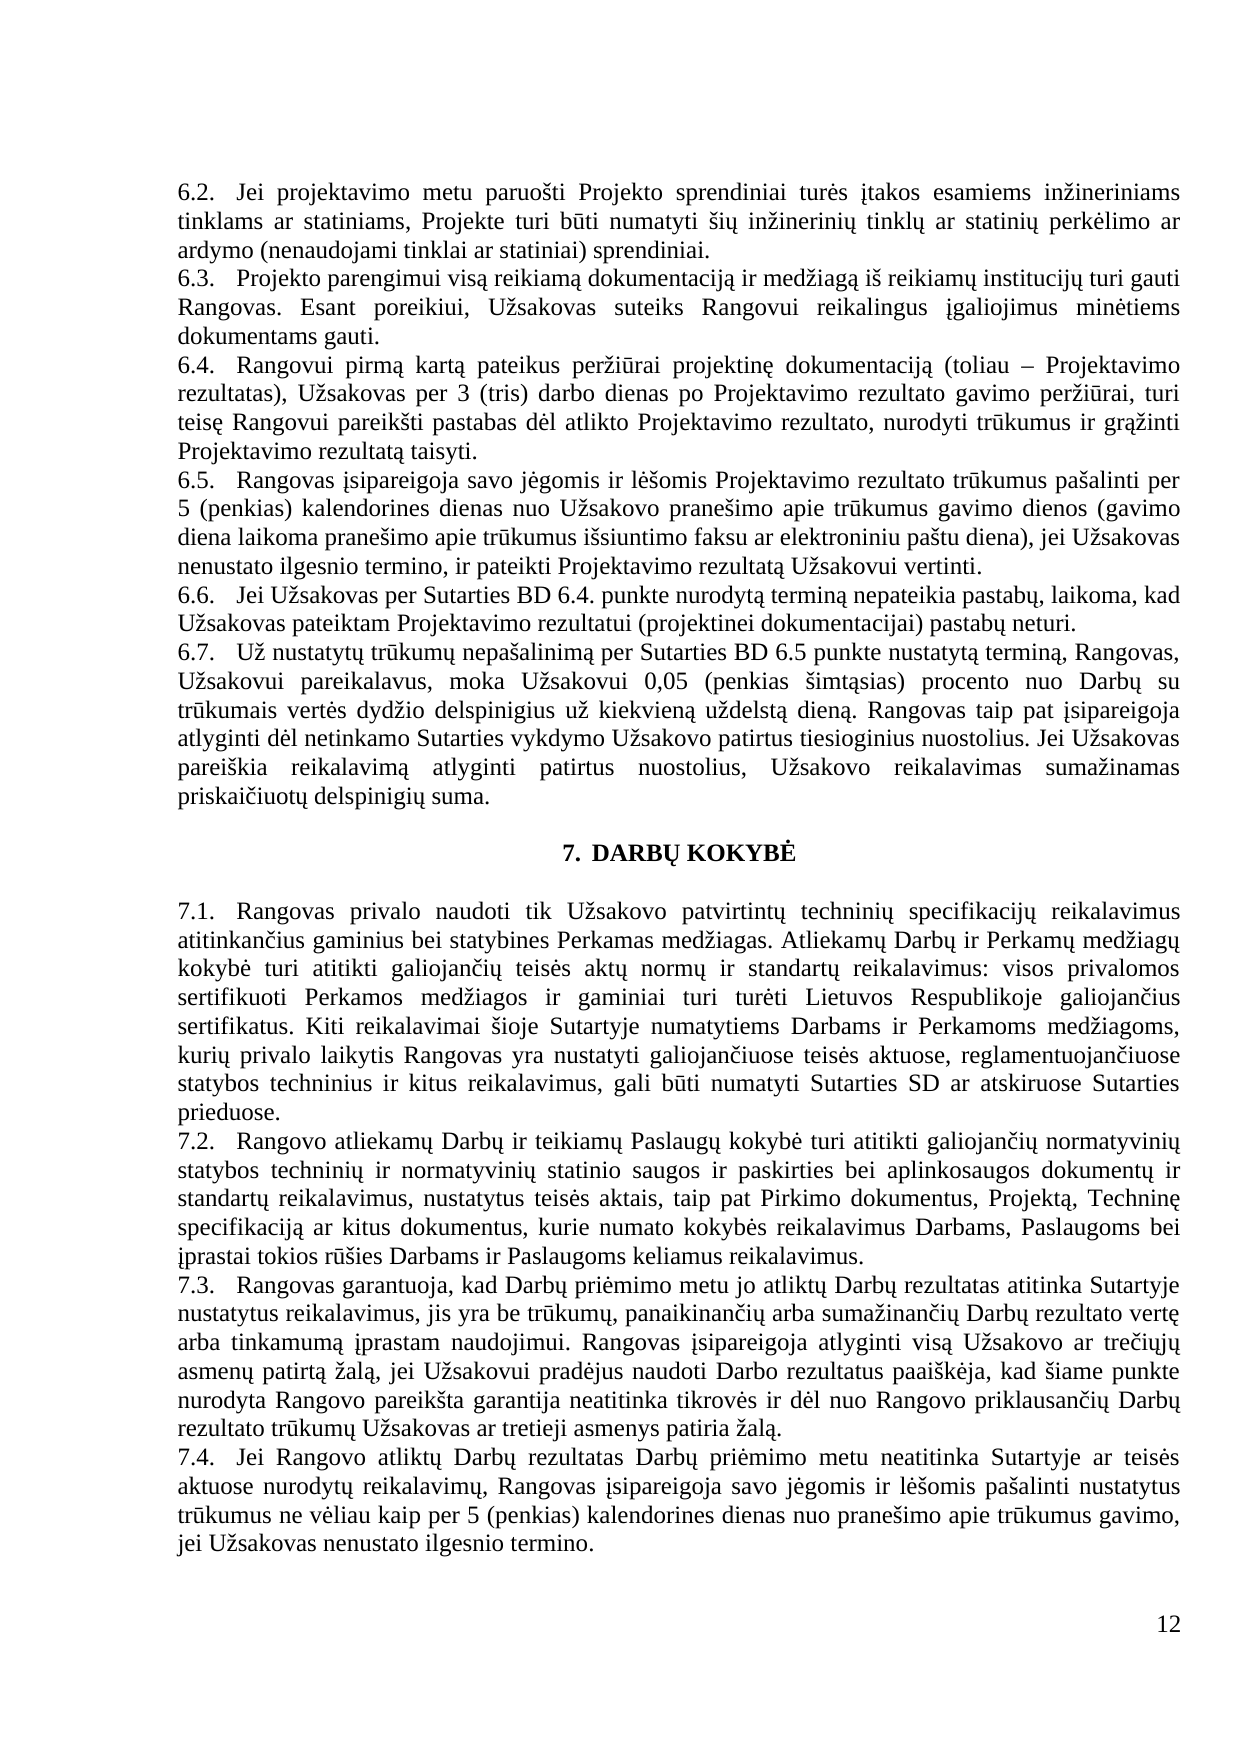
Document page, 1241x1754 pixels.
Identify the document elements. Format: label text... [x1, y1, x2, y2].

list DARBŲ KOKYBĖ [177, 838, 1181, 867]
list Rangovas įsipareigoja savo jėgomis ir lėšomis Projektavimo rezultato trūkumus pašalinti per 5 (penkias) kalendorines dienas nuo Užsakovo pranešimo apie trūkumus gavimo dienos (gavimo diena laikoma pranešimo apie trūkumus išsiuntimo faksu ar elektroniniu paštu diena), jei Užsakovas nenustato ilgesnio termino, ir pateikti Projektavimo rezultatą Užsakovui vertinti. [177, 465, 1181, 580]
list Rangovo atliekamų Darbų ir teikiamų Paslaugų kokybė turi atitikti galiojančių normatyvinių statybos techninių ir normatyvinių statinio saugos ir paskirties bei aplinkosaugos dokumentų ir standartų reikalavimus, nustatytus teisės aktais, taip pat Pirkimo dokumentus, Projektą, Techninę specifikaciją ar kitus dokumentus, kurie numato kokybės reikalavimus Darbams, Paslaugoms bei įprastai tokios rūšies Darbams ir Paslaugoms keliamus reikalavimus. [177, 1126, 1181, 1270]
list Rangovas privalo naudoti tik Užsakovo patvirtintų techninių specifikacijų reikalavimus atitinkančius gaminius bei statybines Perkamas medžiagas. Atliekamų Darbų ir Perkamų medžiagų kokybė turi atitikti galiojančių teisės aktų normų ir standartų reikalavimus: visos privalomos sertifikuoti Perkamos medžiagos ir gaminiai turi turėti Lietuvos Respublikoje galiojančius sertifikatus. Kiti reikalavimai šioje Sutartyje numatytiems Darbams ir Perkamoms medžiagoms, kurių privalo laikytis Rangovas yra nustatyti galiojančiuose teisės aktuose, reglamentuojančiuose statybos techninius ir kitus reikalavimus, gali būti numatyti Sutarties SD ar atskiruose Sutarties prieduose. [177, 896, 1181, 1126]
list Jei Rangovo atliktų Darbų rezultatas Darbų priėmimo metu neatitinka Sutartyje ar teisės aktuose nurodytų reikalavimų, Rangovas įsipareigoja savo jėgomis ir lėšomis pašalinti nustatytus trūkumus ne vėliau kaip per 5 (penkias) kalendorines dienas nuo pranešimo apie trūkumus gavimo, jei Užsakovas nenustato ilgesnio termino. [177, 1442, 1181, 1557]
list Jei Užsakovas per Sutarties BD 6.4. punkte nurodytą terminą nepateikia pastabų, laikoma, kad Užsakovas pateiktam Projektavimo rezultatui (projektinei dokumentacijai) pastabų neturi. [177, 580, 1181, 637]
list Rangovui pirmą kartą pateikus peržiūrai projektinę dokumentaciją (toliau – Projektavimo rezultatas), Užsakovas per 3 (tris) darbo dienas po Projektavimo rezultato gavimo peržiūrai, turi teisę Rangovui pareikšti pastabas dėl atlikto Projektavimo rezultato, nurodyti trūkumus ir grąžinti Projektavimo rezultatą taisyti. [177, 350, 1181, 465]
list Rangovas garantuoja, kad Darbų priėmimo metu jo atliktų Darbų rezultatas atitinka Sutartyje nustatytus reikalavimus, jis yra be trūkumų, panaikinančių arba sumažinančių Darbų rezultato vertę arba tinkamumą įprastam naudojimui. Rangovas įsipareigoja atlyginti visą Užsakovo ar trečiųjų asmenų patirtą žalą, jei Užsakovui pradėjus naudoti Darbo rezultatus paaiškėja, kad šiame punkte nurodyta Rangovo pareikšta garantija neatitinka tikrovės ir dėl nuo Rangovo priklausančių Darbų rezultato trūkumų Užsakovas ar tretieji asmenys patiria žalą. [177, 1270, 1181, 1442]
list Už nustatytų trūkumų nepašalinimą per Sutarties BD 6.5 punkte nustatytą terminą, Rangovas, Užsakovui pareikalavus, moka Užsakovui 0,05 (penkias šimtąsias) procento nuo Darbų su trūkumais vertės dydžio delspinigius už kiekvieną uždelstą dieną. Rangovas taip pat įsipareigoja atlyginti dėl netinkamo Sutarties vykdymo Užsakovo patirtus tiesioginius nuostolius. Jei Užsakovas pareiškia reikalavimą atlyginti patirtus nuostolius, Užsakovo reikalavimas sumažinamas priskaičiuotų delspinigių suma. [177, 637, 1181, 810]
list Projekto parengimui visą reikiamą dokumentaciją ir medžiagą iš reikiamų institucijų turi gauti Rangovas. Esant poreikiui, Užsakovas suteiks Rangovui reikalingus įgaliojimus minėtiems dokumentams gauti. [177, 263, 1181, 350]
list Jei projektavimo metu paruošti Projekto sprendiniai turės įtakos esamiems inžineriniams tinklams ar statiniams, Projekte turi būti numatyti šių inžinerinių tinklų ar statinių perkėlimo ar ardymo (nenaudojami tinklai ar statiniai) sprendiniai. [177, 177, 1181, 263]
